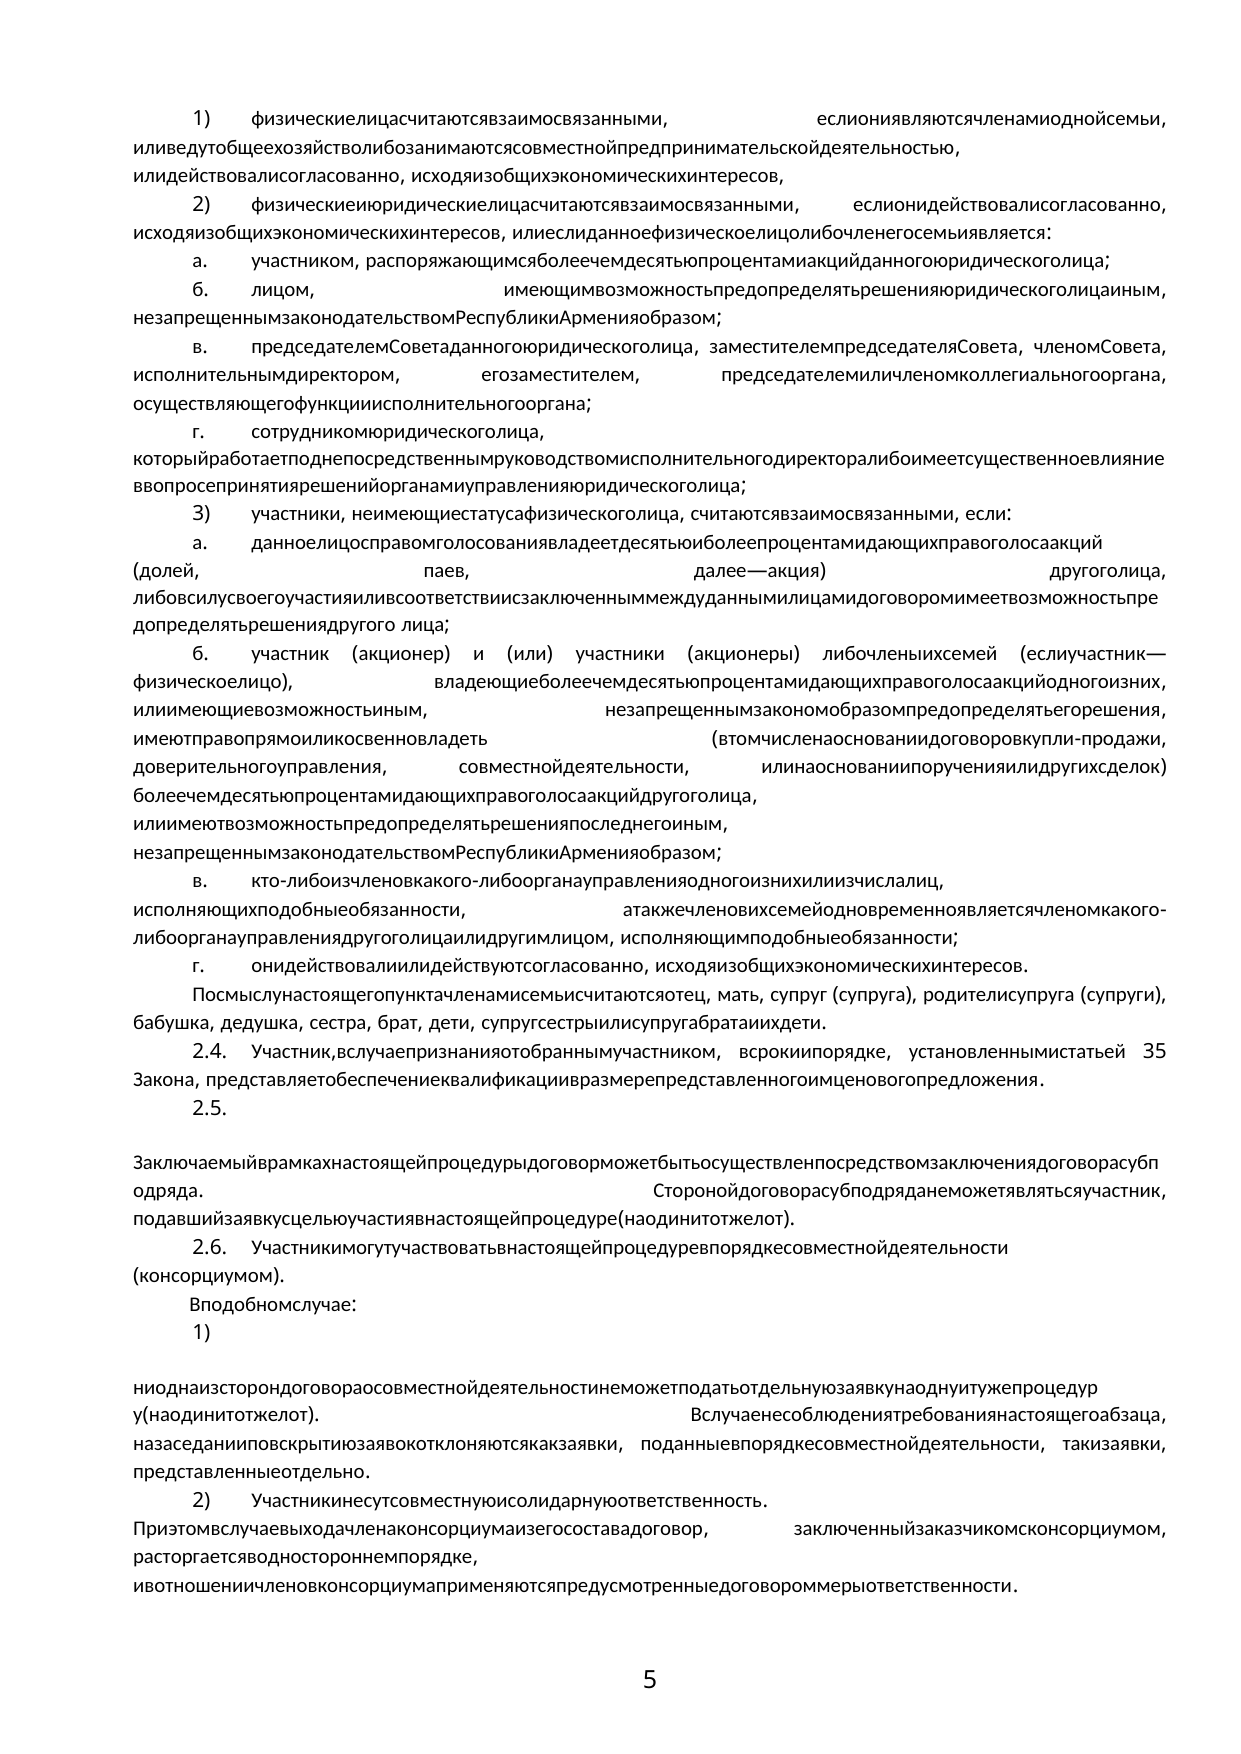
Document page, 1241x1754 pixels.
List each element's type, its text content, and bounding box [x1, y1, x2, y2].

text 2) Участникинесутсовместнуюисолидарнуюответственность. Приэтомвслучаевыходачленаконсорциумаизегосоставадоговор, заключенныйзаказчикомсконсорциумом, расторгаетсяводностороннемпорядке, ивотношениичленовконсорциумаприменяютсяпредусмотренныедоговороммерыответственности. [133, 1485, 1166, 1598]
text 1) физическиелицасчитаютсявзаимосвязанными, еслиониявляютсячленамиоднойсемьи, иливедутобщеехозяйстволибозанимаютсясовместнойпредпринимательскойдеятельностью, илидействовалисогласованно, исходяизобщихэкономическихинтересов, [133, 103, 1166, 189]
text 2.4. Участник,вслучаепризнанияотобраннымучастником, всрокиипорядке, установленнымистатьей 35 Закона, представляетобеспечениеквалификациивразмерепредставленногоимценовогопредложения. [133, 1036, 1166, 1093]
text г. сотрудникомюридическоголица, которыйработаетподнепосредственнымруководствомисполнительногодиректоралибоимеетсущественноевлияниеввопросепринятиярешенийорганамиуправленияюридическоголица; [133, 416, 1166, 498]
text а. данноелицосправомголосованиявладеетдесятьюиболеепроцентамидающихправоголосаакций (долей, паев, далее—акция) другоголица, либовсилусвоегоучастияиливсоответствиисзаключенныммеждуданнымилицамидоговоромимеетвозможностьпредопределятьрешениядругого лица; [133, 527, 1166, 638]
text в. председателемСоветаданногоюридическоголица, заместителемпредседателяСовета, членомСовета, исполнительнымдиректором, егозаместителем, председателемиличленомколлегиальногооргана, осуществляющегофункцииисполнительногооргана; [133, 331, 1166, 416]
text 2.6. Участникимогутучаствоватьвнастоящейпроцедуревпорядкесовместнойдеятельности (консорциумом). [133, 1232, 1166, 1289]
text г. онидействовалиилидействуютсогласованно, исходяизобщихэкономическихинтересов. [133, 951, 1166, 979]
text Посмыслунастоящегопунктачленамисемьисчитаютсяотец, мать, супруг (супруга), родителисупруга (супруги), бабушка, дедушка, сестра, брат, дети, супругсестрыилисупругабратаиихдети. [133, 979, 1166, 1036]
text б. участник (акционер) и (или) участники (акционеры) либочленыихсемей (еслиучастник—физическоелицо), владеющиеболеечемдесятьюпроцентамидающихправоголосаакцийодногоизних, илиимеющиевозможностьиным, незапрещеннымзакономобразомпредопределятьегорешения, имеютправопрямоиликосвенновладеть (втомчисленаоснованиидоговоровкупли-продажи, доверительногоуправления, совместнойдеятельности, илинаоснованиипорученияилидругихсделок) болеечемдесятьюпроцентамидающихправоголосаакцийдругоголица, илиимеютвозможностьпредопределятьрешенияпоследнегоиным, незапрещеннымзаконодательствомРеспубликиАрменияобразом; [133, 638, 1166, 865]
text а. участником, распоряжающимсяболеечемдесятьюпроцентамиакцийданногоюридическоголица; [133, 246, 1166, 274]
text б. лицом, имеющимвозможностьпредопределятьрешенияюридическоголицаиным, незапрещеннымзаконодательствомРеспубликиАрменияобразом; [133, 274, 1166, 331]
text 1) ниоднаизсторондоговораосовместнойдеятельностинеможетподатьотдельнуюзаявкунаоднуитужепроцедуру(наодинитотжелот). Вслучаенесоблюдениятребованиянастоящегоабзаца, назаседанииповскрытиюзаявокотклоняютсякакзаявки, поданныевпорядкесовместнойдеятельности, такизаявки, представленныеотдельно. [133, 1317, 1166, 1485]
text 2.5. Заключаемыйврамкахнастоящейпроцедурыдоговорможетбытьосуществленпосредствомзаключениядоговорасубподряда. Сторонойдоговорасубподряданеможетявлятьсяучастник, подавшийзаявкусцельюучастиявнастоящейпроцедуре(наодинитотжелот). [133, 1093, 1166, 1232]
text в. кто-либоизчленовкакого-либоорганауправленияодногоизнихилиизчислалиц, исполняющихподобныеобязанности, атакжечленовихсемейодновременноявляетсячленомкакого-либоорганауправлениядругоголицаилидругимлицом, исполняющимподобныеобязанности; [133, 865, 1166, 951]
text 2) физическиеиюридическиелицасчитаютсявзаимосвязанными, еслионидействовалисогласованно, исходяизобщихэкономическихинтересов, илиеслиданноефизическоелицолибочленегосемьиявляется: [133, 189, 1166, 246]
text 3) участники, неимеющиестатусафизическоголица, считаютсявзаимосвязанными, если: [133, 498, 1166, 527]
text Вподобномслучае: [133, 1289, 1166, 1317]
